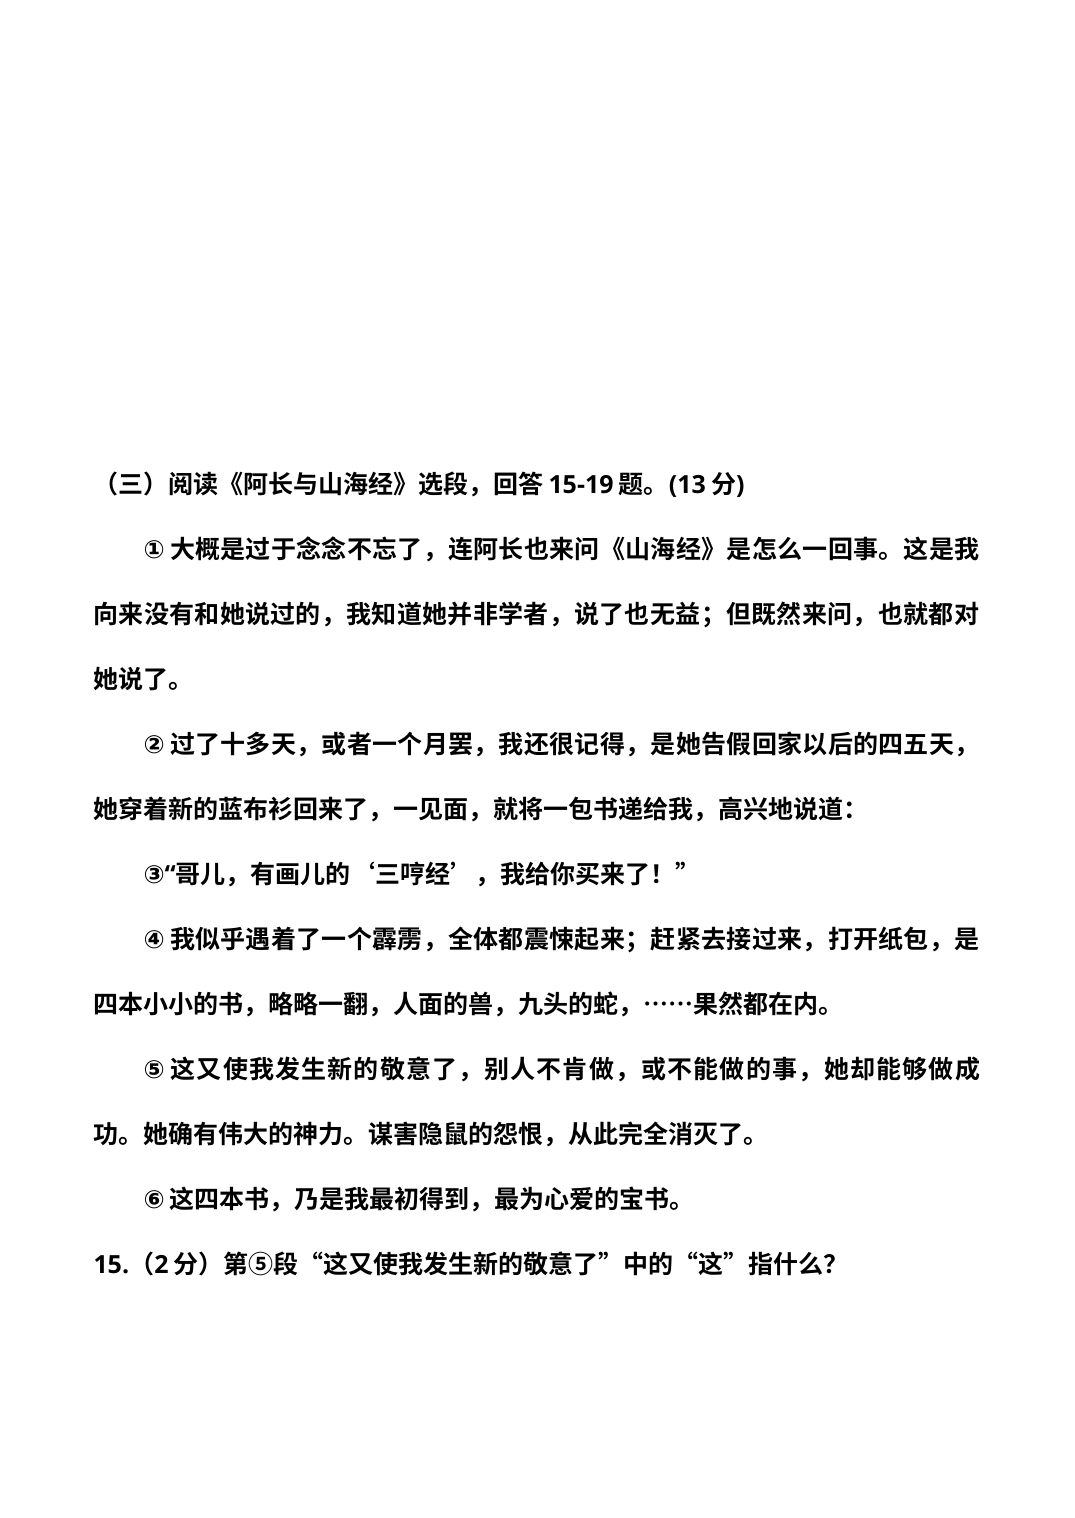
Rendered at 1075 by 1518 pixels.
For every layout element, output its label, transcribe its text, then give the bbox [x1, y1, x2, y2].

text ③“哥儿，有画儿的‘三哼经’，我给你买来了！” [93, 840, 981, 905]
text ④我似乎遇着了一个霹雳，全体都震悚起来；赶紧去接过来，打开纸包，是四本小小的书，略略一翻，人面的兽，九头的蛇，……果然都在内。 [93, 905, 981, 1035]
text ⑤这又使我发生新的敬意了，别人不肯做，或不能做的事，她却能够做成功。她确有伟大的神力。谋害隐鼠的怨恨，从此完全消灭了。 [93, 1035, 981, 1165]
text ②过了十多天，或者一个月罢，我还很记得，是她告假回家以后的四五天，她穿着新的蓝布衫回来了，一见面，就将一包书递给我，高兴地说道： [93, 710, 981, 840]
text ①大概是过于念念不忘了，连阿长也来问《山海经》是怎么一回事。这是我向来没有和她说过的，我知道她并非学者，说了也无益；但既然来问，也就都对她说了。 [93, 515, 981, 710]
text （三）阅读《阿长与山海经》选段，回答15-19题。(13分) [93, 450, 981, 515]
text 15.（2分）第⑤段“这又使我发生新的敬意了”中的“这”指什么？ [93, 1230, 981, 1295]
text ⑥这四本书，乃是我最初得到，最为心爱的宝书。 [93, 1165, 981, 1230]
